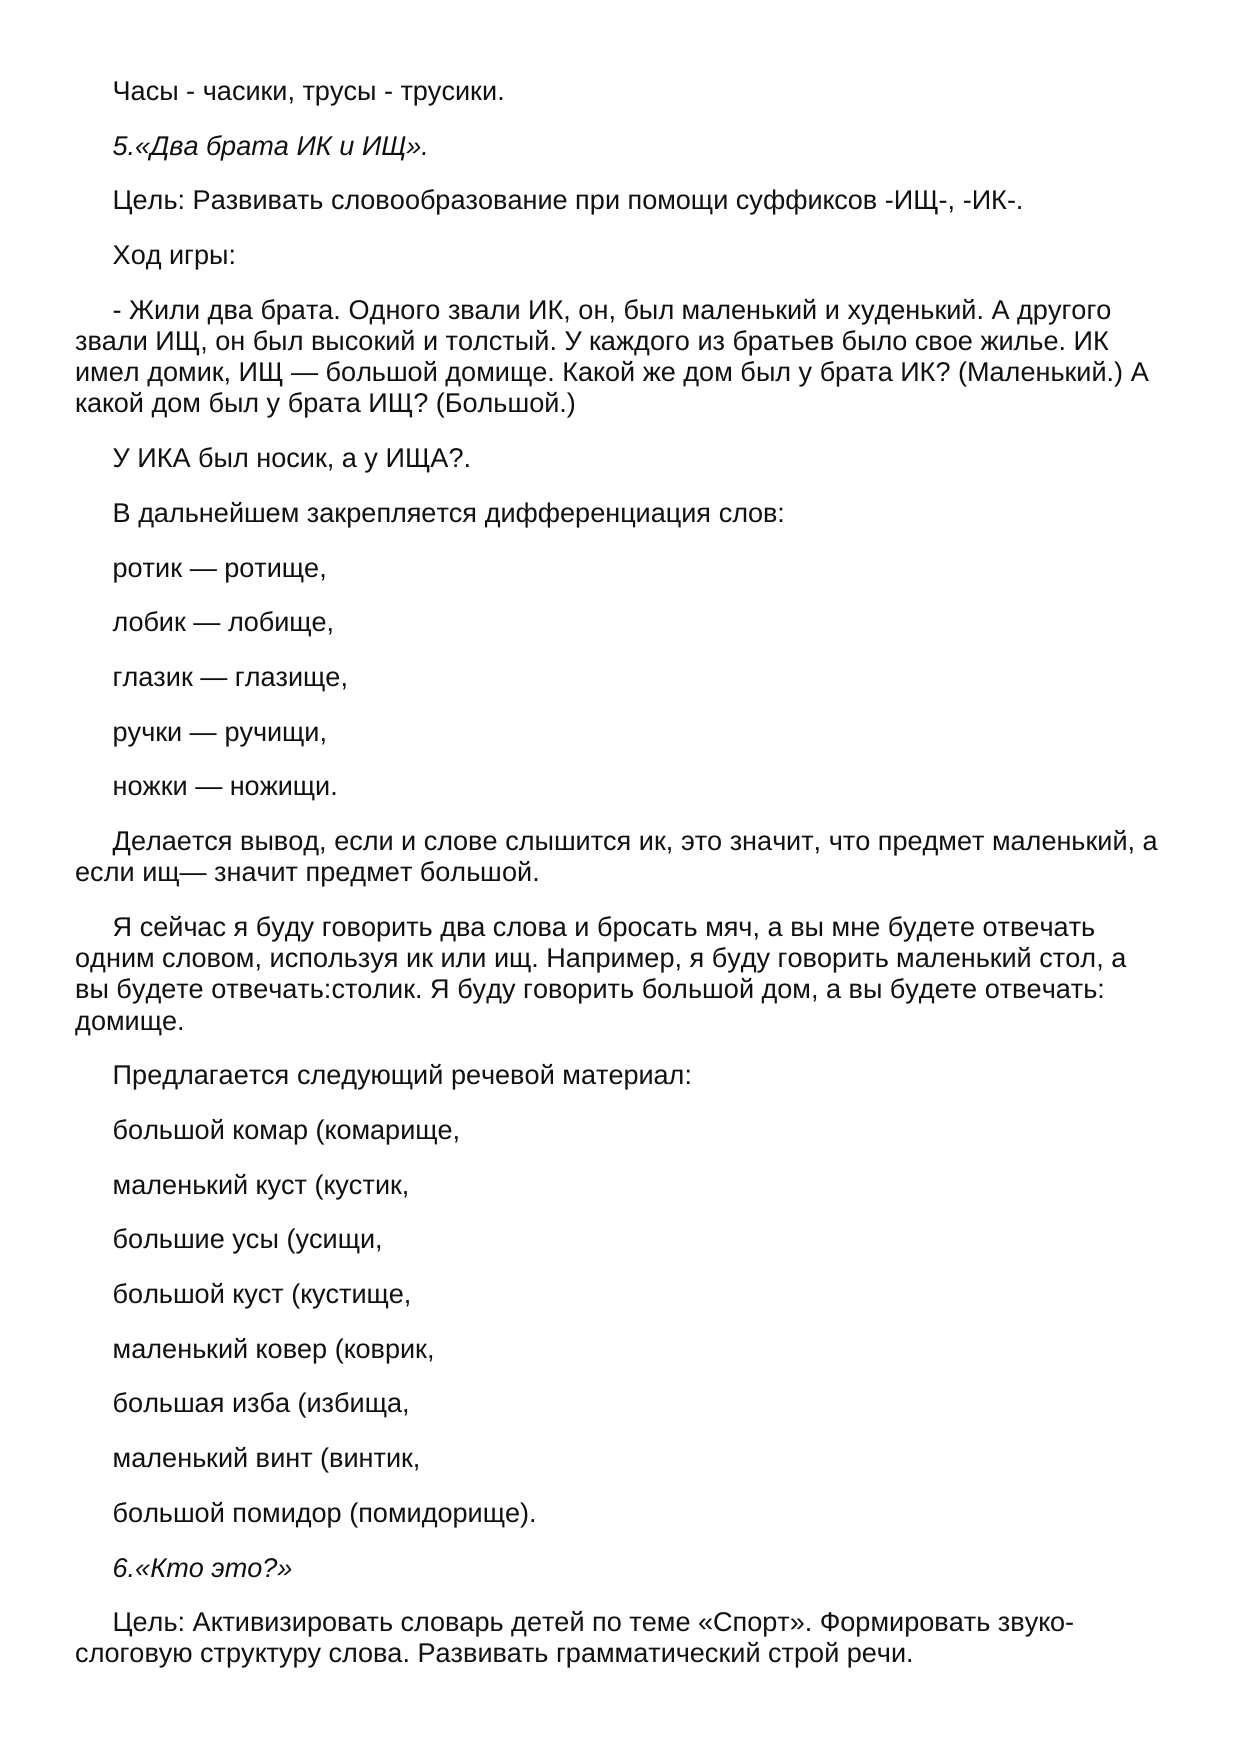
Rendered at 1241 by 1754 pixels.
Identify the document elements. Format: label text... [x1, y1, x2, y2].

text большие усы (усищи, [75, 1223, 1165, 1255]
text маленький винт (винтик, [75, 1442, 1165, 1473]
text большая изба (избища, [75, 1387, 1165, 1419]
text ножки — ножищи. [75, 770, 1165, 802]
text глазик — глазище, [75, 661, 1165, 692]
text Предлагается следующий речевой материал: [75, 1059, 1165, 1091]
text Я сейчас я буду говорить два слова и бросать мяч, а вы мне будете отвечать одним словом, используя ик или ищ. Например, я буду говорить маленький стол, а вы будете отвечать:столик. Я буду говорить большой дом, а вы будете отвечать: домище. [75, 911, 1165, 1036]
text большой помидор (помидорище). [75, 1497, 1165, 1528]
text 5.«Два брата ИК и ИЩ». [75, 130, 1165, 161]
text ручки — ручищи, [75, 716, 1165, 747]
text Цель: Активизировать словарь детей по теме «Спорт». Формировать звуко-слоговую структуру слова. Развивать грамматический строй речи. [75, 1606, 1165, 1669]
text Ход игры: [75, 239, 1165, 270]
text лобик — лобище, [75, 606, 1165, 637]
text большой комар (комарище, [75, 1114, 1165, 1145]
text Часы - часики, трусы - трусики. [75, 75, 1165, 106]
text Делается вывод, если и слове слышится ик, это значит, что предмет маленький, a если ищ— значит предмет большой. [75, 825, 1165, 887]
text - Жили два брата. Одного звали ИК, он, был маленький и худенький. А другого звали ИЩ, он был высокий и толстый. У каждого из братьев было свое жилье. ИК имел домик, ИЩ — большой домище. Какой же дом был у брата ИК? (Маленький.) А какой дом был у брата ИЩ? (Большой.) [75, 294, 1165, 419]
text маленький ковер (коврик, [75, 1333, 1165, 1364]
text ротик — ротище, [75, 552, 1165, 583]
text В дальнейшем закрепляется дифференциация слов: [75, 497, 1165, 528]
text 6.«Кто это?» [75, 1552, 1165, 1583]
text Цель: Развивать словообразование при помощи суффиксов -ИЩ-, -ИК-. [75, 184, 1165, 216]
text маленький куст (кустик, [75, 1169, 1165, 1200]
text У ИКА был носик, а у ИЩА?. [75, 442, 1165, 473]
text большой куст (кустище, [75, 1278, 1165, 1309]
